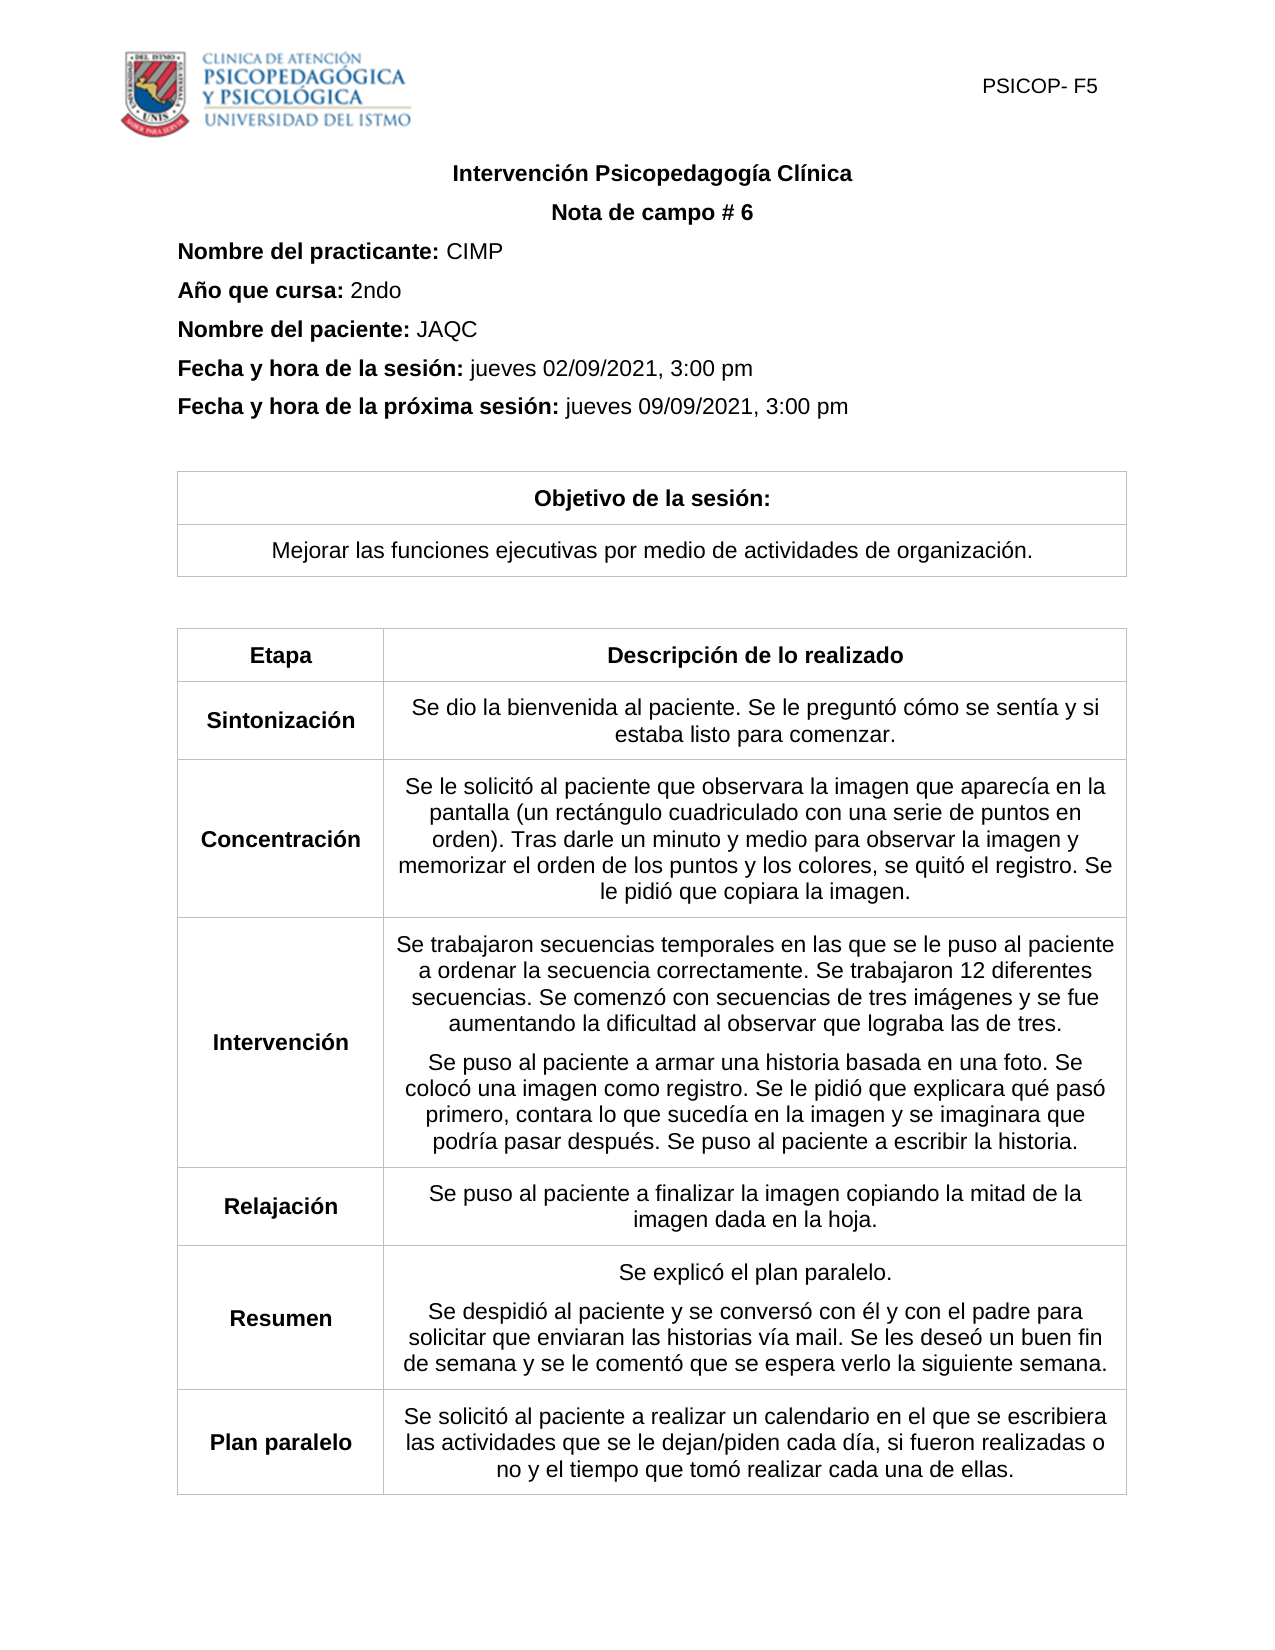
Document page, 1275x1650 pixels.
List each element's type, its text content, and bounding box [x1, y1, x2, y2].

table_header Objetivo de la sesión: [178, 472, 1126, 523]
text Nombre del practicante: CIMP [177, 238, 1127, 264]
table_header Etapa [178, 629, 383, 681]
text Nombre del paciente: JAQC [177, 316, 1127, 342]
table_cell Mejorar las funciones ejecutivas por medio de actividades de organización. [178, 525, 1126, 576]
table_cell Se le solicitó al paciente que observara la imagen que aparecía en la pantalla (un rectángulo cuadriculado con una serie de puntos en orden). Tras darle un minuto y medio para observar la imagen y memorizar el orden de los puntos y los colores, se quitó el registro. Se le pidió que copiara la imagen. [384, 760, 1126, 917]
table_cell Se solicitó al paciente a realizar un calendario en el que se escribiera las actividades que se le dejan/piden cada día, si fueron realizadas o no y el tiempo que tomó realizar cada una de ellas. [384, 1390, 1126, 1494]
text Año que cursa: 2ndo [177, 277, 1127, 303]
table_cell Se trabajaron secuencias temporales en las que se le puso al paciente a ordenar la secuencia correctamente. Se trabajaron 12 diferentes secuencias. Se comenzó con secuencias de tres imágenes y se fue aumentando la dificultad al observar que lograba las de tres. Se puso al paciente a armar una historia basada en una foto. Se colocó una imagen como registro. Se le pidió que explicara qué pasó primero, contara lo que sucedía en la imagen y se imaginara que podría pasar después. Se puso al paciente a escribir la historia. [384, 918, 1126, 1167]
table_cell Se explicó el plan paralelo. Se despidió al paciente y se conversó con él y con el padre para solicitar que enviaran las historias vía mail. Se les deseó un buen fin de semana y se le comentó que se espera verlo la siguiente semana. [384, 1246, 1126, 1389]
text Fecha y hora de la sesión: jueves 02/09/2021, 3:00 pm [177, 354, 1127, 381]
table_cell Se dio la bienvenida al paciente. Se le preguntó cómo se sentía y si estaba listo para comenzar. [384, 682, 1126, 759]
table_cell Relajación [178, 1168, 383, 1245]
picture [65, 20, 437, 148]
table_cell Se puso al paciente a finalizar la imagen copiando la mitad de la imagen dada en la hoja. [384, 1168, 1126, 1245]
text Nota de campo # 6 [177, 199, 1127, 225]
table_cell Resumen [178, 1246, 383, 1389]
table_header Descripción de lo realizado [384, 629, 1126, 681]
table_cell Plan paralelo [178, 1390, 383, 1494]
table_cell Intervención [178, 918, 383, 1167]
table_cell Concentración [178, 760, 383, 917]
text Intervención Psicopedagogía Clínica [177, 160, 1127, 187]
table_cell Sintonización [178, 682, 383, 759]
text Fecha y hora de la próxima sesión: jueves 09/09/2021, 3:00 pm [177, 393, 1127, 420]
